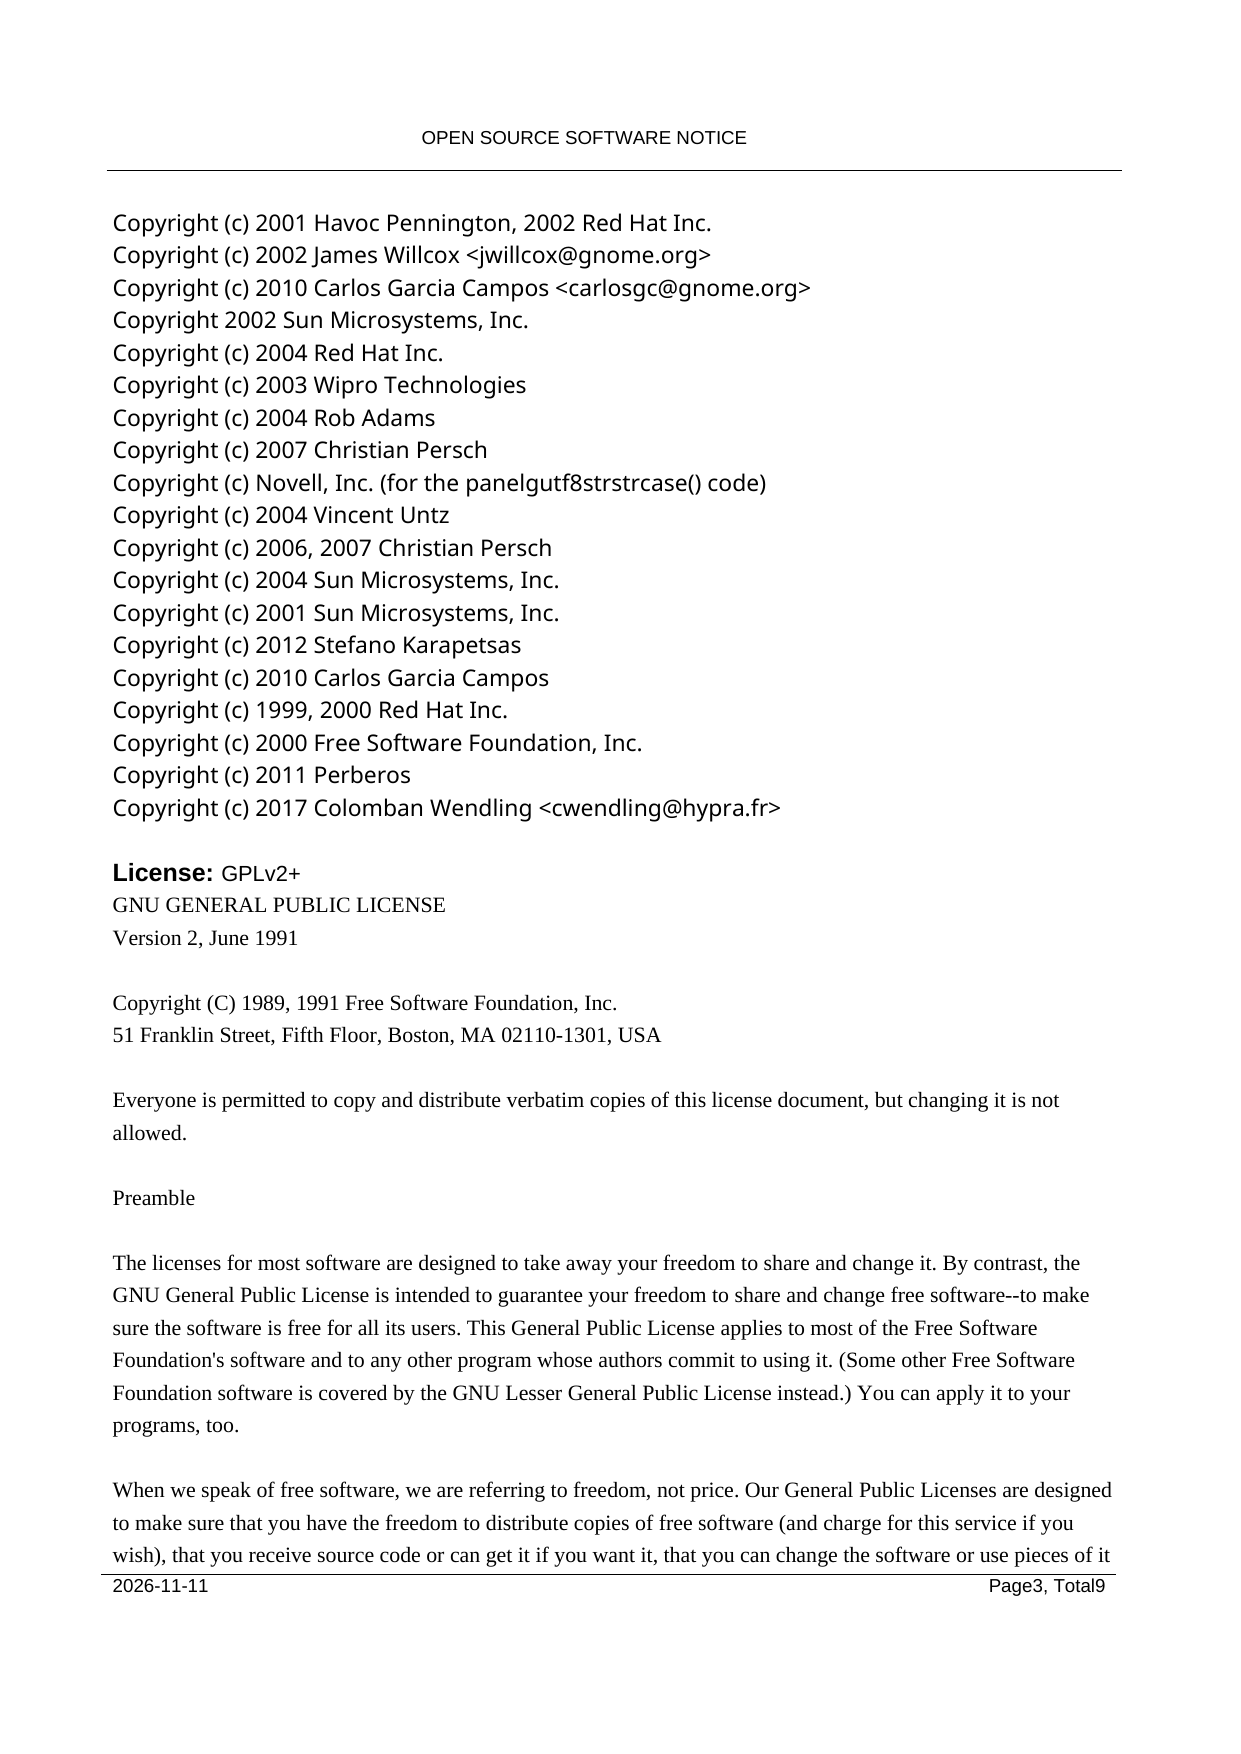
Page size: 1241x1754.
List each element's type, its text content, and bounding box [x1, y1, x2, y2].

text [112, 206, 1128, 856]
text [112, 889, 1128, 1571]
text License: GPLv2+ [112, 856, 1128, 889]
